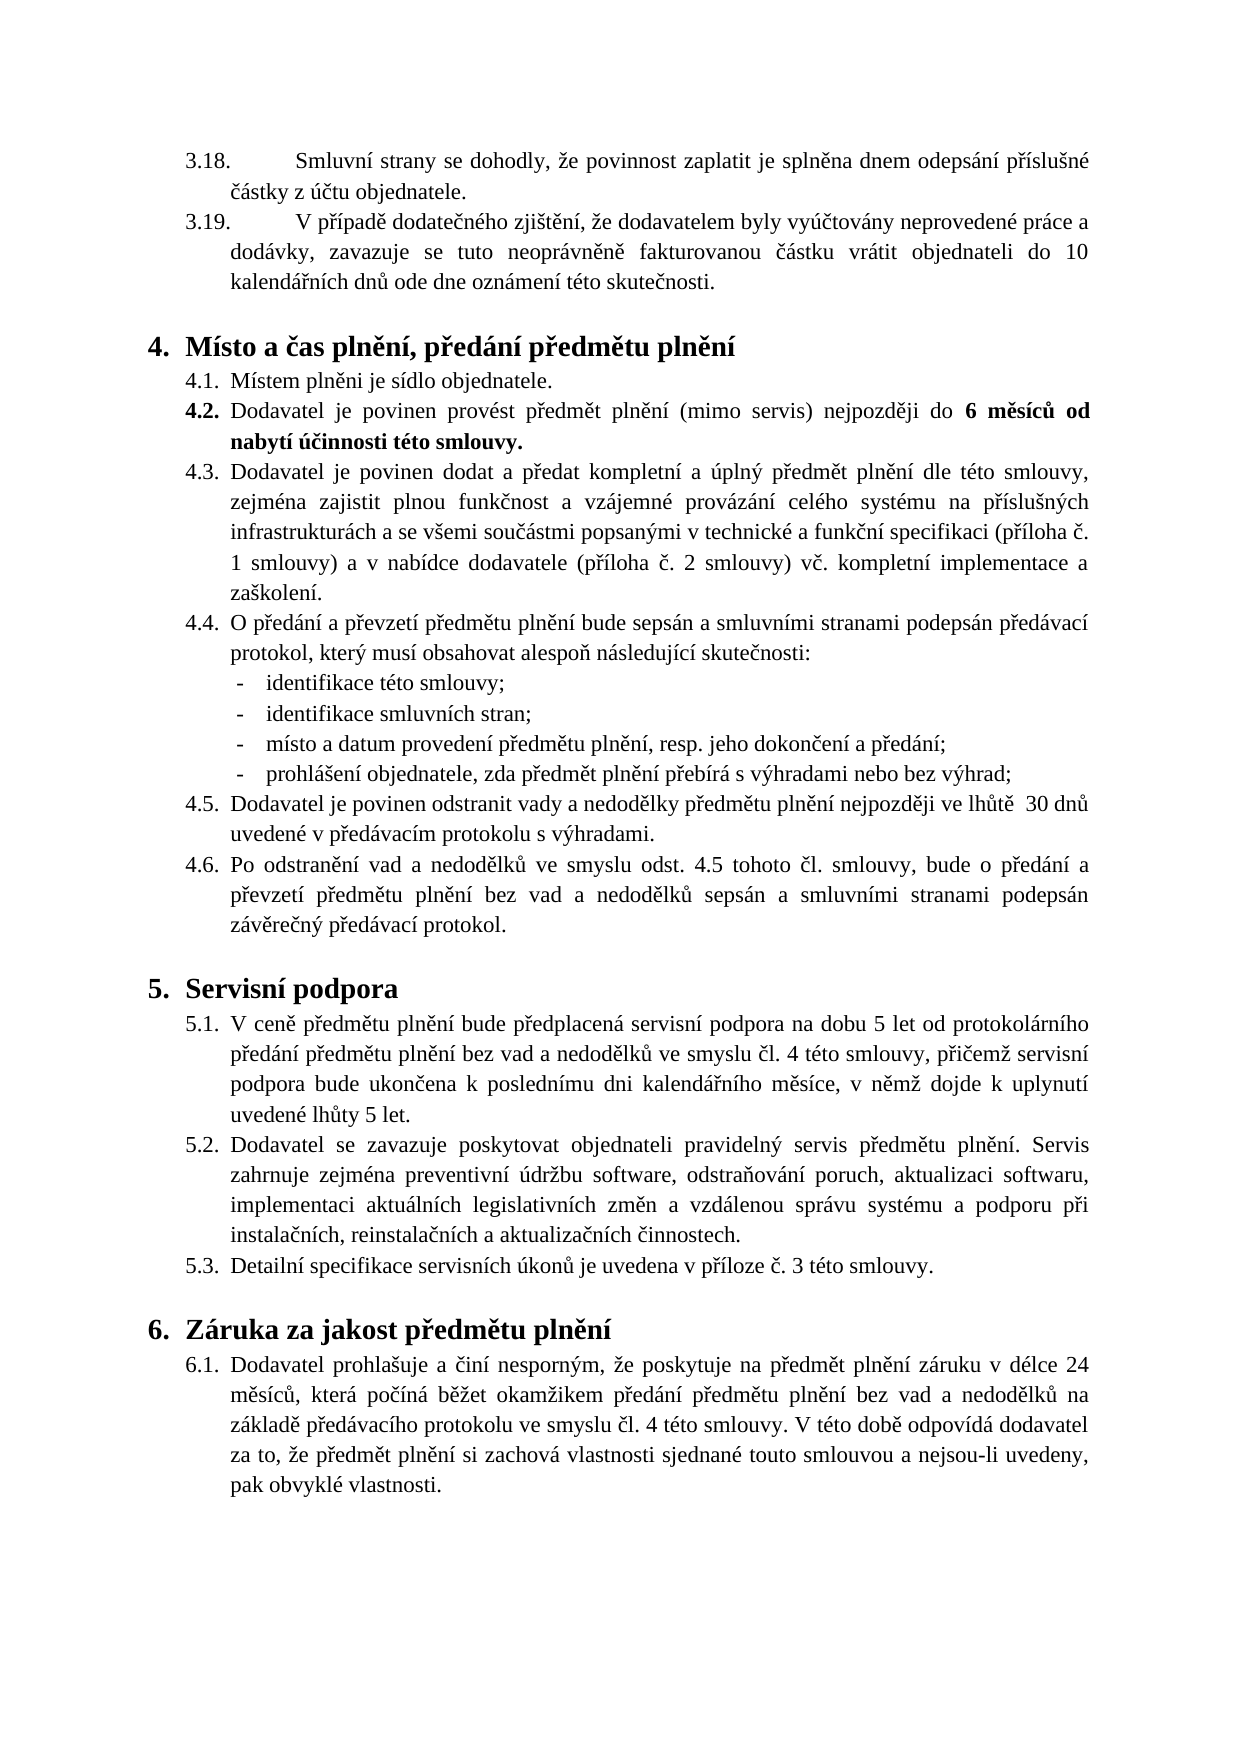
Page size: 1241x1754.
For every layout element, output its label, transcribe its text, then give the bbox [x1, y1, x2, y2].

list Detailní specifikace servisních úkonů je uvedena v příloze č. 3 této smlouvy. [185, 1252, 1090, 1278]
list Záruka za jakost předmětu plnění [148, 1312, 1090, 1346]
list identifikace této smlouvy; [236, 669, 1090, 696]
list V ceně předmětu plnění bude předplacená servisní podpora na dobu 5 let od protokolárního předání předmětu plnění bez vad a nedodělků ve smyslu čl. 4 této smlouvy, přičemž servisní podpora bude ukončena k poslednímu dni kalendářního měsíce, v němž dojde k uplynutí uvedené lhůty 5 let. [185, 1010, 1090, 1127]
list prohlášení objednatele, zda předmět plnění přebírá s výhradami nebo bez výhrad; [236, 760, 1090, 786]
list Místo a čas plnění, předání předmětu plnění [148, 329, 1090, 362]
list místo a datum provedení předmětu plnění, resp. jeho dokončení a předání; [236, 730, 1090, 756]
list Dodavatel prohlašuje a činí nesporným, že poskytuje na předmět plnění záruku v délce 24 měsíců, která počíná běžet okamžikem předání předmětu plnění bez vad a nedodělků na základě předávacího protokolu ve smyslu čl. 4 této smlouvy. V této době odpovídá dodavatel za to, že předmět plnění si zachová vlastnosti sjednané touto smlouvou a nejsou-li uvedeny, pak obvyklé vlastnosti. [185, 1351, 1090, 1498]
list Dodavatel se zavazuje poskytovat objednateli pravidelný servis předmětu plnění. Servis zahrnuje zejména preventivní údržbu software, odstraňování poruch, aktualizaci softwaru, implementaci aktuálních legislativních změn a vzdálenou správu systému a podporu při instalačních, reinstalačních a aktualizačních činnostech. [185, 1131, 1090, 1248]
list Po odstranění vad a nedodělků ve smyslu odst. 4.5 tohoto čl. smlouvy, bude o předání a převzetí předmětu plnění bez vad a nedodělků sepsán a smluvními stranami podepsán závěrečný předávací protokol. [185, 851, 1090, 937]
list O předání a převzetí předmětu plnění bude sepsán a smluvními stranami podepsán předávací protokol, který musí obsahovat alespoň následující skutečnosti: [185, 609, 1090, 666]
list V případě dodatečného zjištění, že dodavatelem byly vyúčtovány neprovedené práce a dodávky, zavazuje se tuto neoprávněně fakturovanou částku vrátit objednateli do 10 kalendářních dnů ode dne oznámení této skutečnosti. [185, 208, 1090, 295]
list Dodavatel je povinen odstranit vady a nedodělky předmětu plnění nejpozději ve lhůtě 30 dnů uvedené v předávacím protokolu s výhradami. [185, 790, 1090, 847]
list identifikace smluvních stran; [236, 700, 1090, 726]
list Smluvní strany se dohodly, že povinnost zaplatit je splněna dnem odepsání příslušné částky z účtu objednatele. [185, 148, 1090, 204]
list Servisní podpora [148, 972, 1090, 1005]
list Dodavatel je povinen provést předmět plnění (mimo servis) nejpozději do 6 měsíců od nabytí účinnosti této smlouvy. [185, 398, 1090, 454]
list Dodavatel je povinen dodat a předat kompletní a úplný předmět plnění dle této smlouvy, zejména zajistit plnou funkčnost a vzájemné provázání celého systému na příslušných infrastrukturách a se všemi součástmi popsanými v technické a funkční specifikaci (příloha č. 1 smlouvy) a v nabídce dodavatele (příloha č. 2 smlouvy) vč. kompletní implementace a zaškolení. [185, 458, 1090, 605]
list Místem plněni je sídlo objednatele. [185, 367, 1090, 394]
